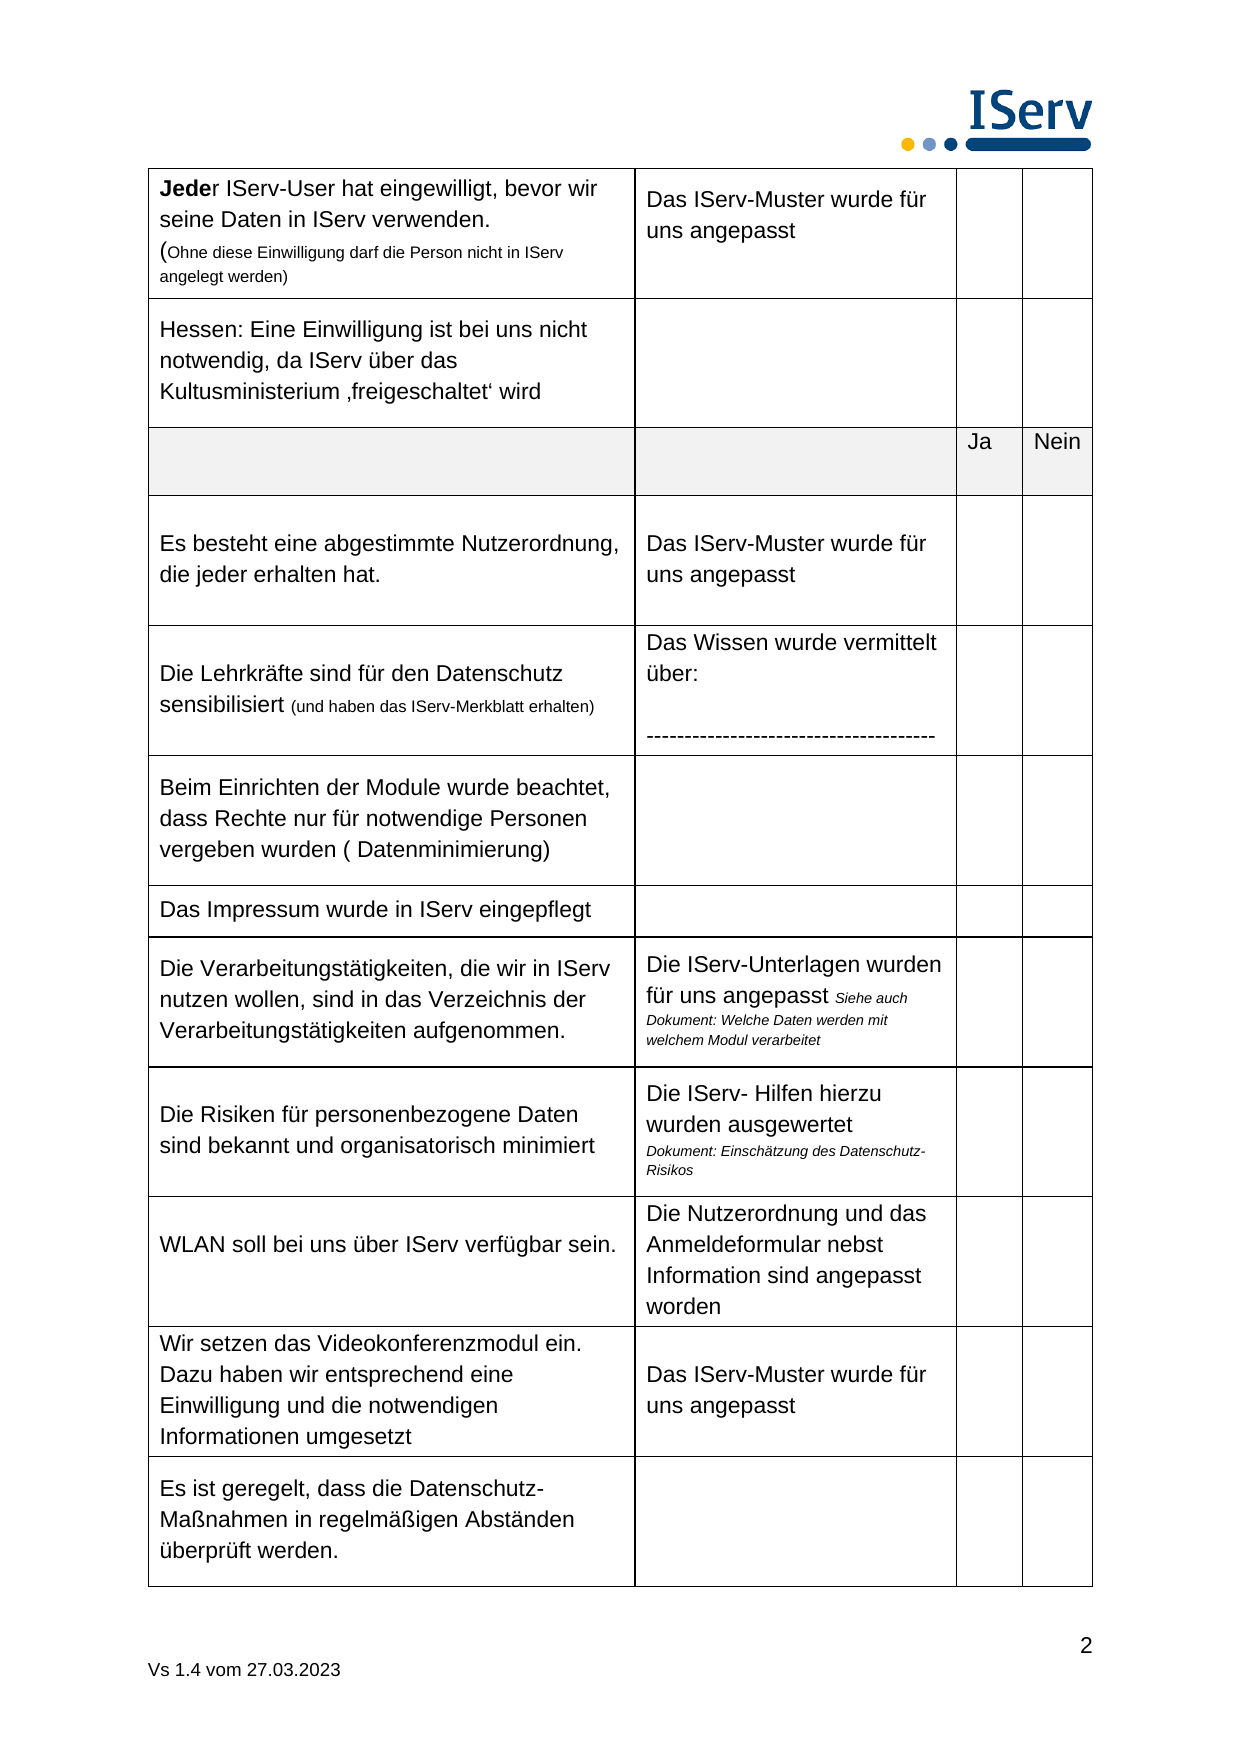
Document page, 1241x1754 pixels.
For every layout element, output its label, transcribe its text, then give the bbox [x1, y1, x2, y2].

table_cell [957, 1457, 1022, 1586]
table_cell Die Lehrkräfte sind für den Datenschutz sensibilisiert (und haben das IServ-Merkblatt erhalten) [149, 626, 634, 755]
table_cell [1023, 496, 1092, 625]
table_cell [1023, 938, 1092, 1066]
table_cell Die Risiken für personenbezogene Daten sind bekannt und organisatorisch minimiert [149, 1068, 634, 1196]
table_cell Ja [957, 428, 1022, 495]
table_cell Das Wissen wurde vermittelt über: -------------------------------------- [636, 626, 956, 755]
table_cell [636, 428, 956, 495]
table_cell Es ist geregelt, dass die Datenschutz-Maßnahmen in regelmäßigen Abständen überprüft werden. [149, 1457, 634, 1586]
table_cell Jeder IServ-User hat eingewilligt, bevor wir seine Daten in IServ verwenden. (Ohne diese Einwilligung darf die Person nicht in IServ angelegt werden) [149, 169, 634, 297]
table_cell [1023, 169, 1092, 297]
table_cell Das IServ-Muster wurde für uns angepasst [636, 496, 956, 625]
table_cell Nein [1023, 428, 1092, 495]
table_cell Die IServ- Hilfen hierzu wurden ausgewertet Dokument: Einschätzung des Datenschutz-Risikos [636, 1068, 956, 1196]
table_cell [1023, 1197, 1092, 1326]
table_cell Das IServ-Muster wurde für uns angepasst [636, 169, 956, 297]
table_cell Beim Einrichten der Module wurde beachtet, dass Rechte nur für notwendige Personen vergeben wurden ( Datenminimierung) [149, 756, 634, 885]
table_cell [957, 1197, 1022, 1326]
table_cell [957, 1068, 1022, 1196]
table_cell Hessen: Eine Einwilligung ist bei uns nicht notwendig, da IServ über das Kultusministerium ‚freigeschaltet‘ wird [149, 299, 634, 427]
table_cell [957, 496, 1022, 625]
table_cell [1023, 299, 1092, 427]
table_cell [957, 626, 1022, 755]
table_cell Die IServ-Unterlagen wurden für uns angepasst Siehe auch Dokument: Welche Daten werden mit welchem Modul verarbeitet [636, 938, 956, 1066]
table_cell [957, 938, 1022, 1066]
table_cell [1023, 1068, 1092, 1196]
table_cell [636, 299, 956, 427]
table_cell Die Nutzerordnung und das Anmeldeformular nebst Information sind angepasst worden [636, 1197, 956, 1326]
table_cell WLAN soll bei uns über IServ verfügbar sein. [149, 1197, 634, 1326]
table_cell Wir setzen das Videokonferenzmodul ein. Dazu haben wir entsprechend eine Einwilligung und die notwendigen Informationen umgesetzt [149, 1327, 634, 1456]
table_cell [149, 428, 634, 495]
table_cell [957, 169, 1022, 297]
table_cell [957, 756, 1022, 885]
table_cell Das Impressum wurde in IServ eingepflegt [149, 886, 634, 936]
table_cell [1023, 1457, 1092, 1586]
table_cell Die Verarbeitungstätigkeiten, die wir in IServ nutzen wollen, sind in das Verzeichnis der Verarbeitungstätigkeiten aufgenommen. [149, 938, 634, 1066]
table_cell [636, 756, 956, 885]
table_cell Es besteht eine abgestimmte Nutzerordnung, die jeder erhalten hat. [149, 496, 634, 625]
table_cell [1023, 756, 1092, 885]
picture [900, 73, 1093, 168]
table_cell [636, 1457, 956, 1586]
table_cell [957, 886, 1022, 936]
table_cell [957, 1327, 1022, 1456]
table_cell Das IServ-Muster wurde für uns angepasst [636, 1327, 956, 1456]
table_cell [1023, 886, 1092, 936]
table_cell [1023, 1327, 1092, 1456]
table_cell [636, 886, 956, 936]
table_cell [1023, 626, 1092, 755]
table_cell [957, 299, 1022, 427]
